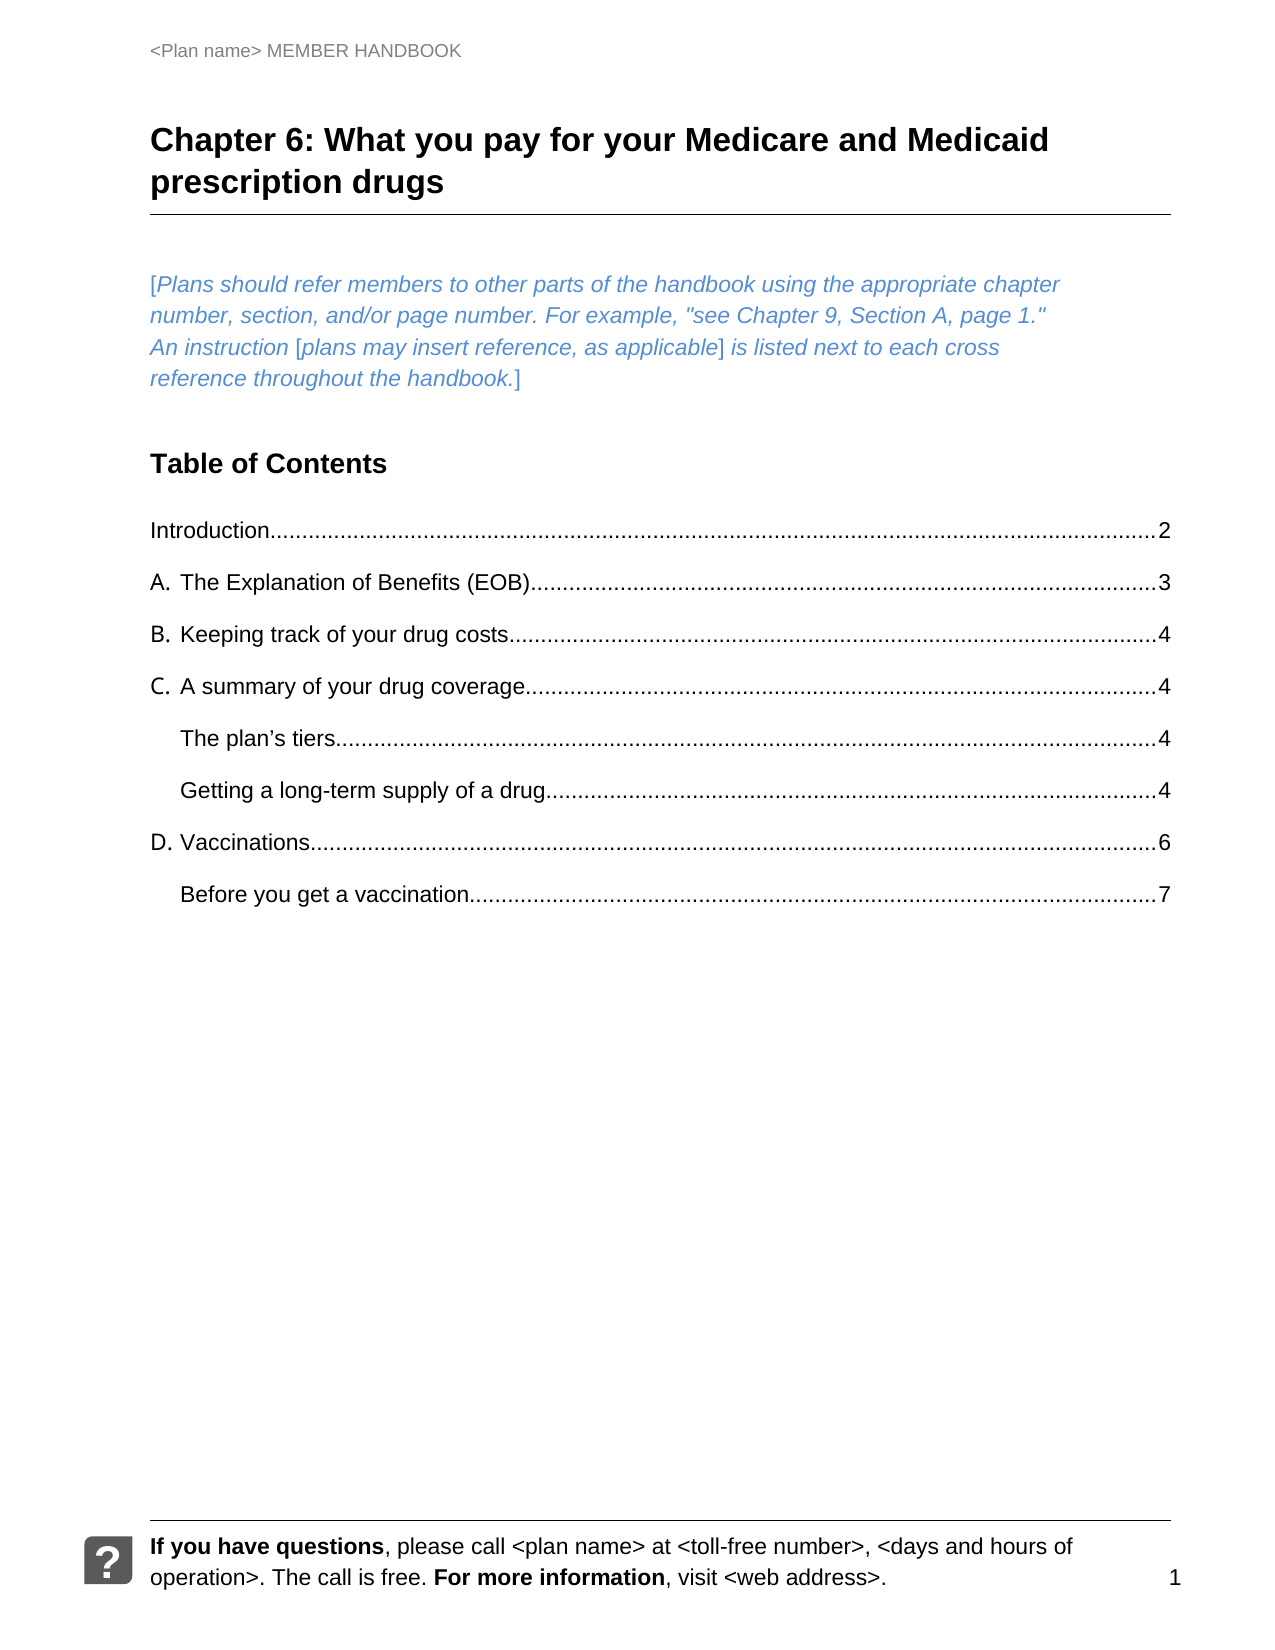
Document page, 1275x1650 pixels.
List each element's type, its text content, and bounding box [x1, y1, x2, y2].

text D. Vaccinations 6 [150, 826, 1096, 857]
text B. Keeping track of your drug costs 4 [150, 617, 1096, 649]
text Table of Contents [150, 413, 1171, 488]
text The plan’s tiers 4 [180, 722, 1096, 753]
text Before you get a vaccination 7 [180, 878, 1096, 909]
text [Plans should refer members to other parts of the handbook using the appropriate chapter number, section, and/or page number. For example, "see Chapter 9, Section A, page 1." An instruction [plans may insert reference, as applicable] is listed next to each cross reference throughout the handbook.] [150, 267, 1096, 392]
text Chapter 6: What you pay for your Medicare and Medicaid prescription drugs [150, 118, 1171, 214]
text A. The Explanation of Benefits (EOB) 3 [150, 565, 1096, 597]
text C. A summary of your drug coverage 4 [150, 669, 1096, 701]
text Introduction 2 [150, 513, 1096, 544]
text Getting a long-term supply of a drug 4 [180, 774, 1096, 805]
